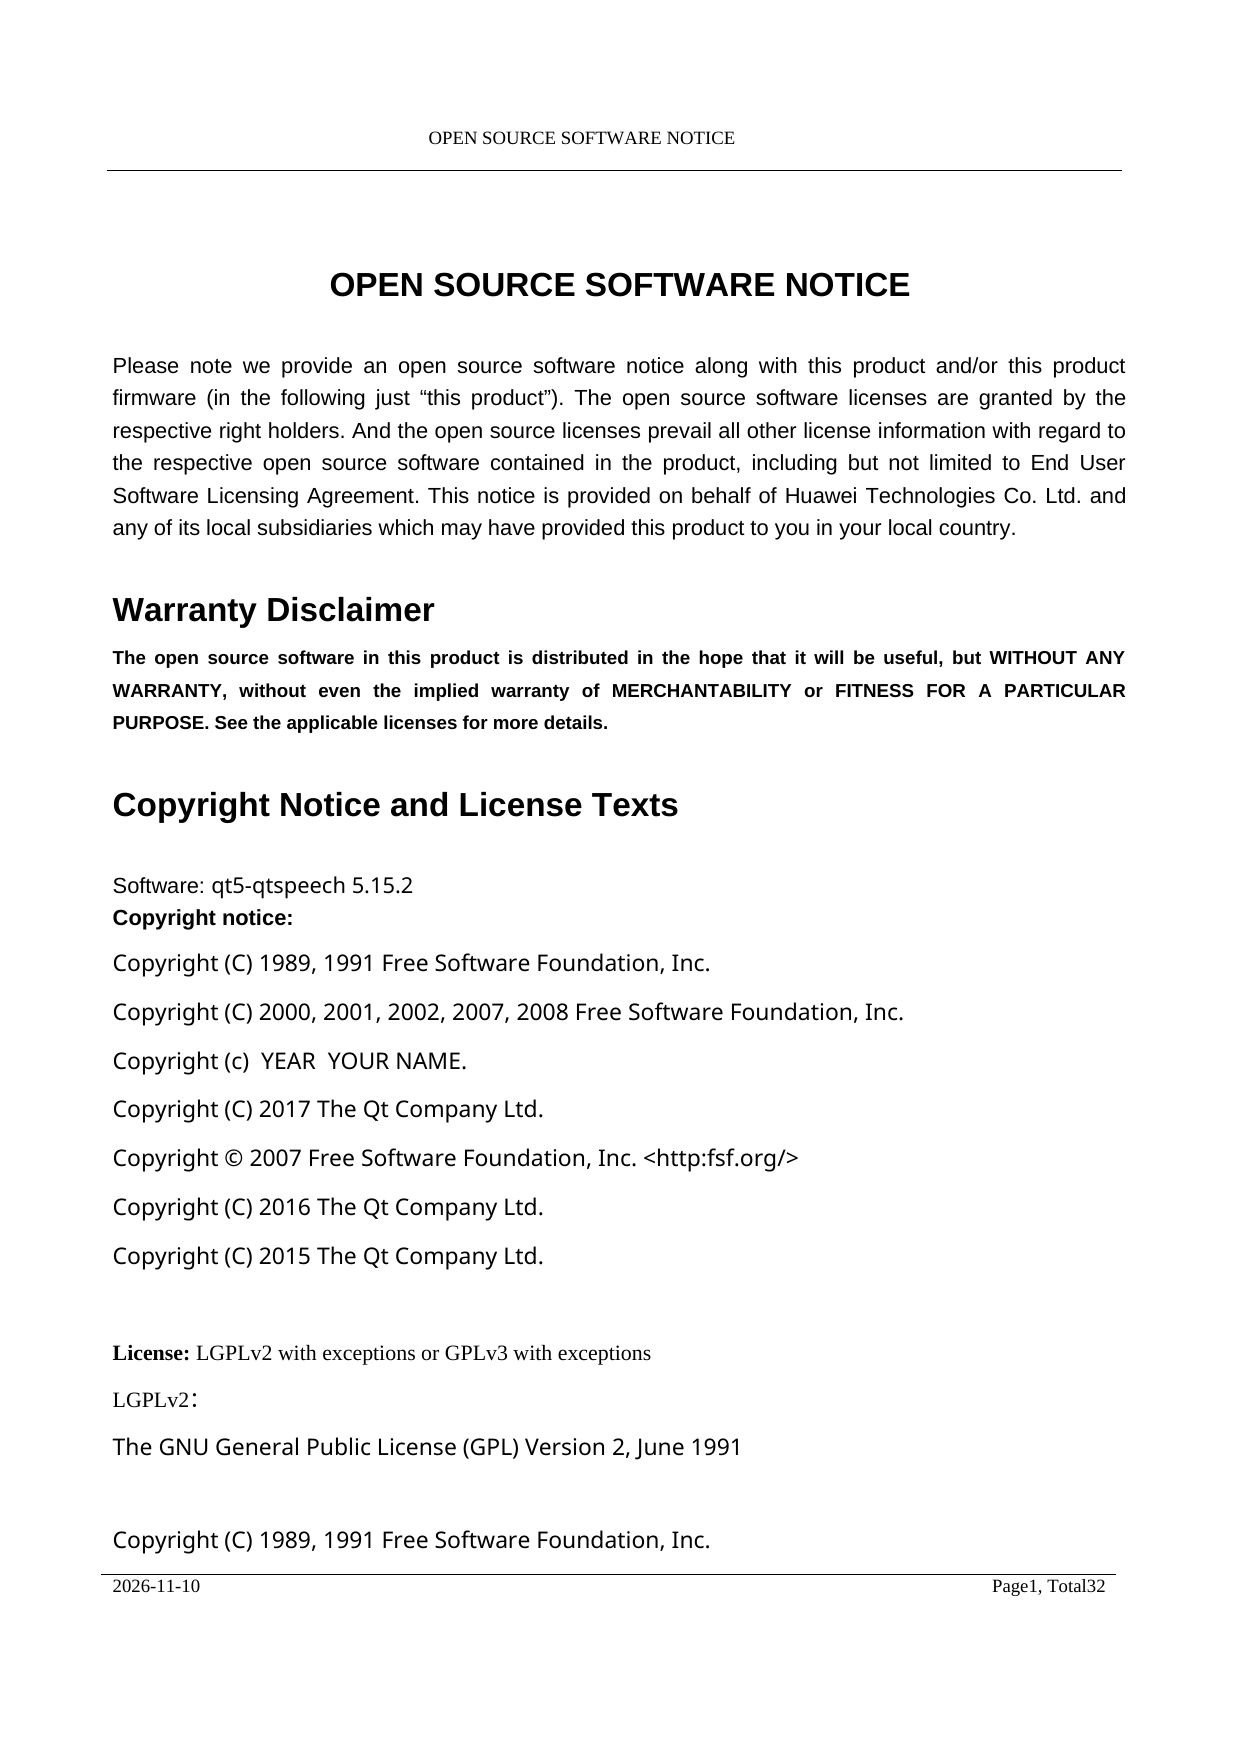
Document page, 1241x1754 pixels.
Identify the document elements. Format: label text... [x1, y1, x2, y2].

text The GNU General Public License (GPL) Version 2, June 1991 [112, 1430, 1128, 1462]
text Please note we provide an open source software notice along with this product and/or this product firmware (in the following just “this product”). The open source software licenses are granted by the respective right holders. And the open source licenses prevail all other license information with regard to the respective open source software contained in the product, including but not limited to End User Software Licensing Agreement. This notice is provided on behalf of Huawei Technologies Co. Ltd. and any of its local subsidiaries which may have provided this product to you in your local country. [112, 349, 1128, 544]
text Copyright (C) 1989, 1991 Free Software Foundation, Inc. [112, 1523, 1128, 1556]
text LGPLv2： [112, 1382, 1128, 1414]
text Copyright (C) 1989, 1991 Free Software Foundation, Inc. Copyright (C) 2000, 2001, 2002, 2007, 2008 Free Software Foundation, Inc. Copyright (c) YEAR YOUR NAME. Copyright (C) 2017 The Qt Company Ltd. Copyright © 2007 Free Software Foundation, Inc. <http:fsf.org/> Copyright (C) 2016 The Qt Company Ltd. Copyright (C) 2015 The Qt Company Ltd. [112, 947, 1128, 1320]
text OPEN SOURCE SOFTWARE NOTICE [112, 251, 1128, 316]
text Copyright Notice and License Texts [112, 771, 1128, 836]
text Software: qt5-qtspeech 5.15.2 [112, 869, 1128, 901]
text Copyright notice: [112, 901, 1128, 934]
text Warranty Disclaimer [112, 576, 1128, 641]
text License: LGPLv2 with exceptions or GPLv3 with exceptions [112, 1337, 1128, 1369]
text The open source software in this product is distributed in the hope that it will be useful, but WITHOUT ANY WARRANTY, without even the implied warranty of MERCHANTABILITY or FITNESS FOR A PARTICULAR PURPOSE. See the applicable licenses for more details. [112, 641, 1128, 739]
